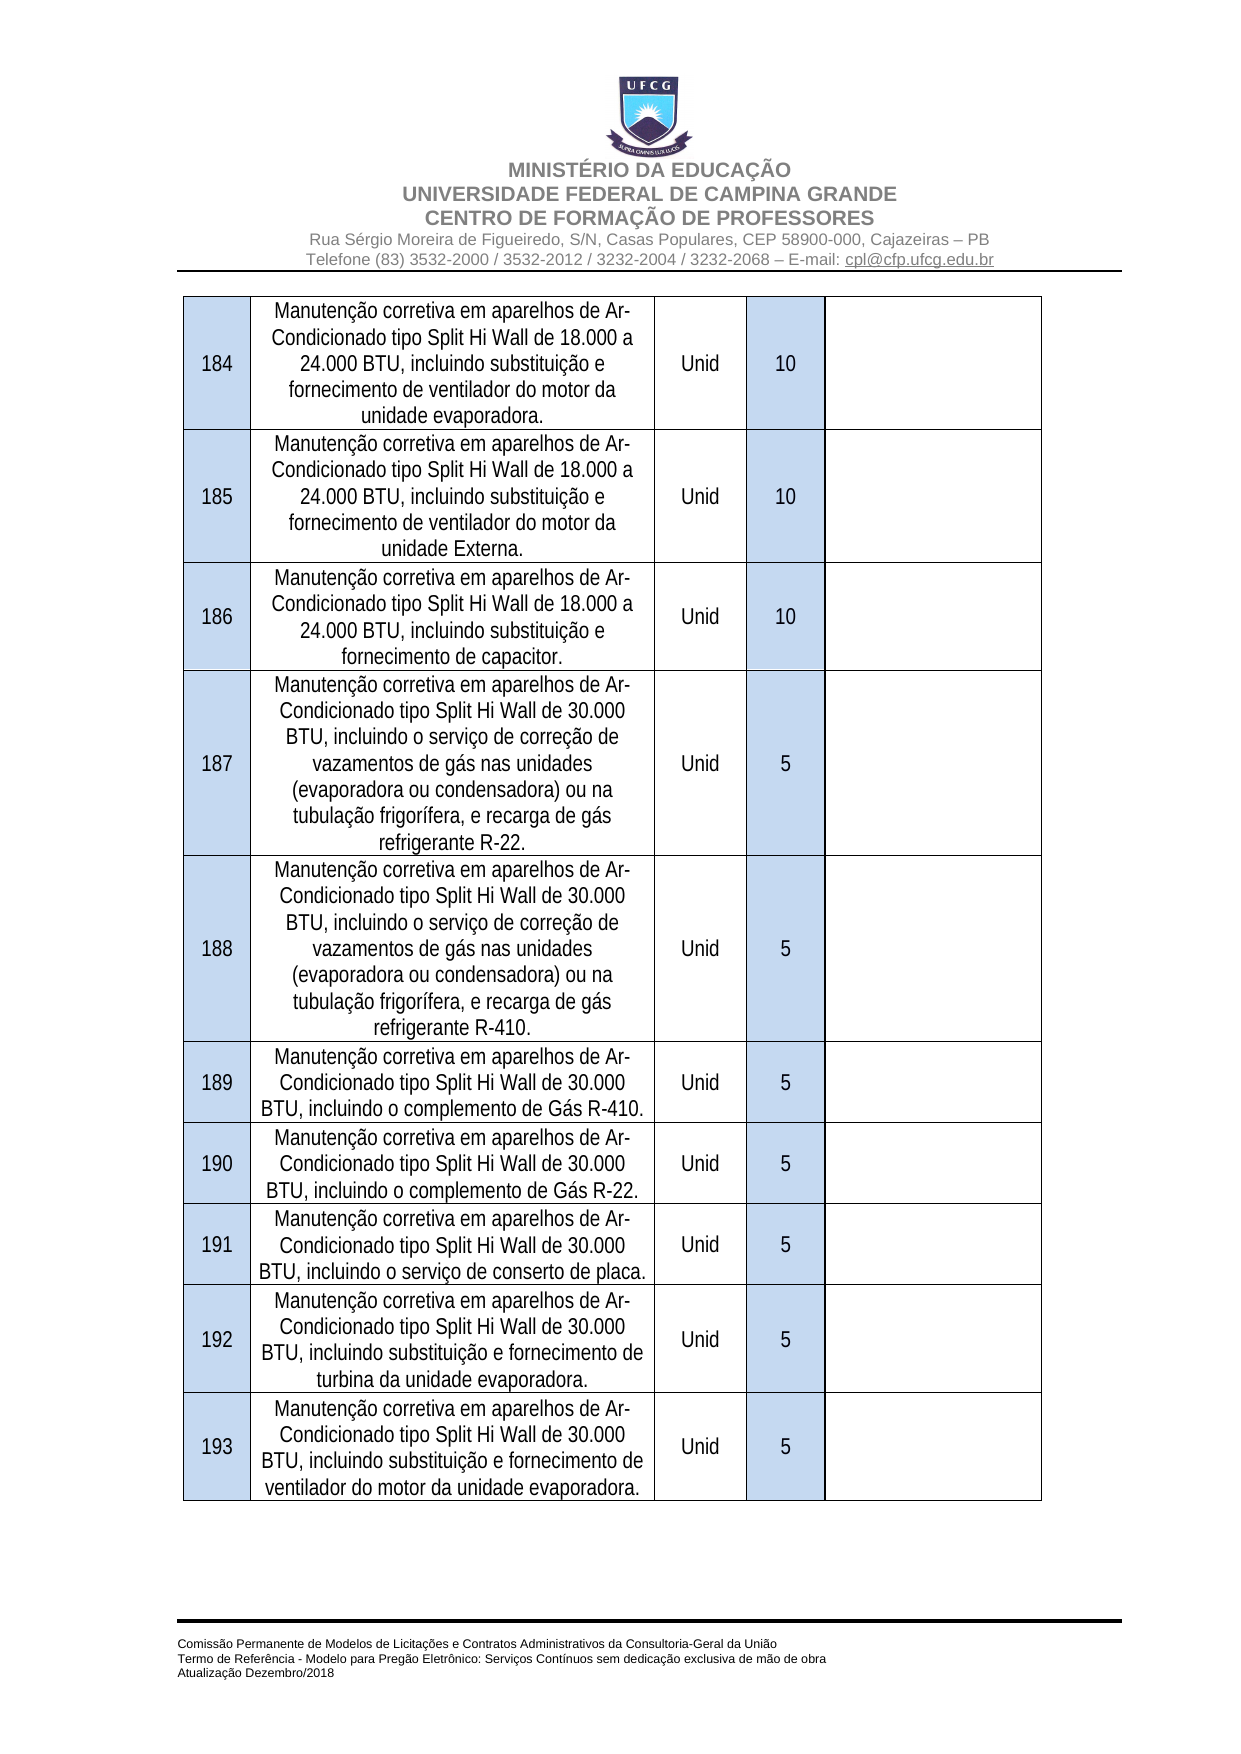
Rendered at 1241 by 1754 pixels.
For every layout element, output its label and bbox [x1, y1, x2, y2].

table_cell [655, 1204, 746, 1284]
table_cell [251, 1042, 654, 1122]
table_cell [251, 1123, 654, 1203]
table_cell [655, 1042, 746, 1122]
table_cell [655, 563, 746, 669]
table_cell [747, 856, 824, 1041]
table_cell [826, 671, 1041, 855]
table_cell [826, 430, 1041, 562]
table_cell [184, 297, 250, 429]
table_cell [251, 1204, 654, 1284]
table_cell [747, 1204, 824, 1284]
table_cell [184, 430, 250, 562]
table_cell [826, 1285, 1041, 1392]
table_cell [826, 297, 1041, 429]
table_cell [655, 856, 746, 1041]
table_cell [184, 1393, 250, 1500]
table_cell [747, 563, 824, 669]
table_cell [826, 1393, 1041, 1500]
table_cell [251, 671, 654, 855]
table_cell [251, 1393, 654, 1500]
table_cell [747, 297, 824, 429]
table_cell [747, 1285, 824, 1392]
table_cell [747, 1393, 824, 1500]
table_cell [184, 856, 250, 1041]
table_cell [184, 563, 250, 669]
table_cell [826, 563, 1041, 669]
picture [605, 73, 695, 159]
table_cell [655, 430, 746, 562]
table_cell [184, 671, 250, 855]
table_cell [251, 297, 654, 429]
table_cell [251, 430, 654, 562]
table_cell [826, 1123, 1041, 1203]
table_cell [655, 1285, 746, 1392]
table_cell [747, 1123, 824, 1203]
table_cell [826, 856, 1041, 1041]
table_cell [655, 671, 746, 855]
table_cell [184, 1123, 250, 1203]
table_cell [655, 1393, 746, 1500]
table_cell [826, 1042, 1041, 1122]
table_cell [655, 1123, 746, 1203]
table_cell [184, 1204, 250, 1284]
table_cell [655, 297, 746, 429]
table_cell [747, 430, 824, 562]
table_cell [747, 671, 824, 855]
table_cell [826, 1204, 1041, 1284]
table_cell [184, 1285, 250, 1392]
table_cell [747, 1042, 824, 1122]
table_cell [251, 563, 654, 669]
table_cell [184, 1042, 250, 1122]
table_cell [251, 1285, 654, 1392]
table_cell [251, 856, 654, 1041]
